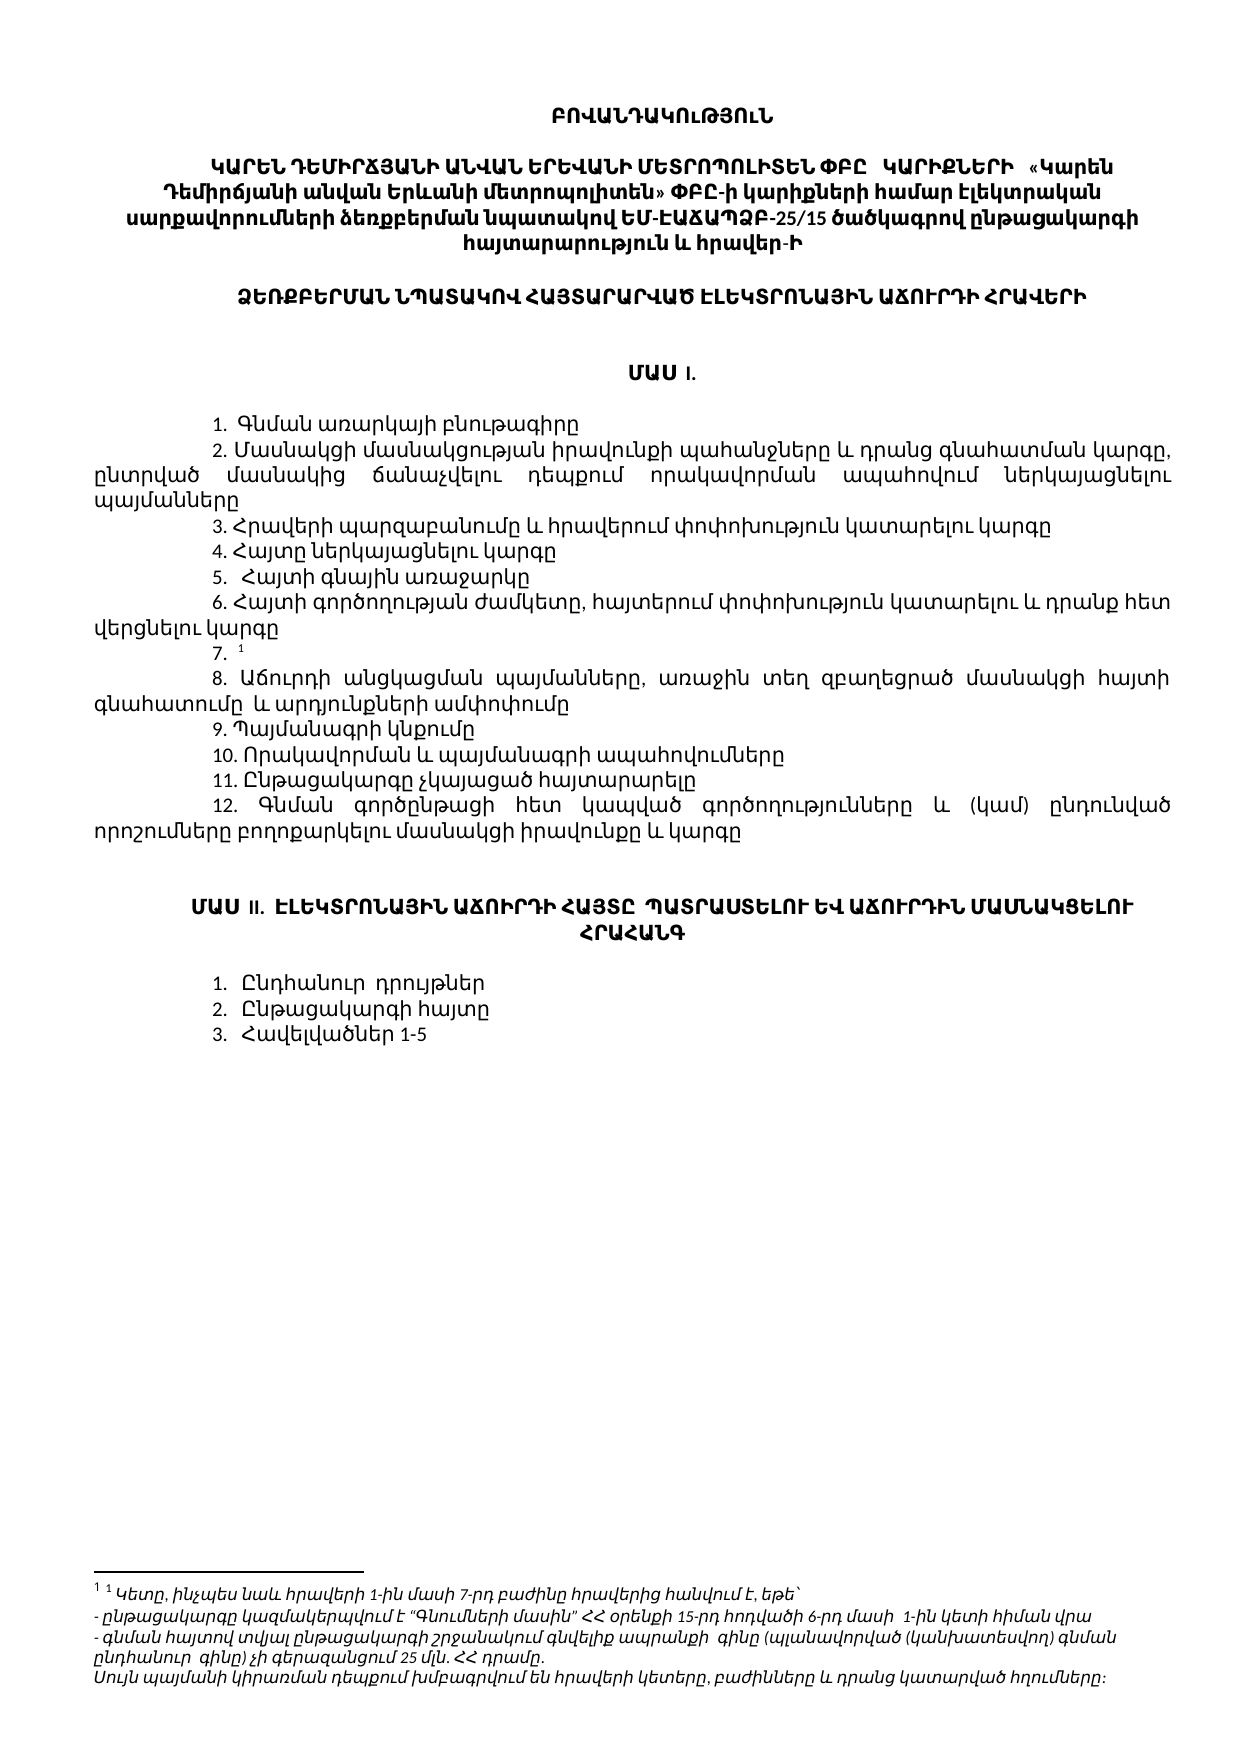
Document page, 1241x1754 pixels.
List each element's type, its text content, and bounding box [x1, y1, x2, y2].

text 5. Հայտի գնային առաջարկը [94, 564, 1171, 589]
text 9. Պայմանագրի կնքումը [94, 716, 1171, 742]
text ՁԵՌՔԲԵՐՄԱՆ ՆՊԱՏԱԿՈՎ ՀԱՅՏԱՐԱՐՎԱԾ ԷԼԵԿՏՐՈՆԱՅԻՆ ԱՃՈՒՐԴԻ ՀՐԱՎԵՐԻ [94, 284, 1171, 310]
text 7. 1 [94, 640, 1171, 666]
text 1. Ընդհանուր դրույթներ [94, 971, 1171, 996]
text ԿԱՐԵՆ ԴԵՄԻՐՃՅԱՆԻ ԱՆՎԱՆ ԵՐԵՎԱՆԻ ՄԵՏՐՈՊՈԼԻՏԵՆ ՓԲԸ ԿԱՐԻՔՆԵՐԻ «Կարեն Դեմիրճյանի անվան Երևանի մետրոպոլիտեն» ՓԲԸ-ի կարիքների համար էլեկտրական սարքավորումների ձեռքբերման նպատակով ԵՄ-ԷԱՃԱՊՁԲ-25/15 ծածկագրով ընթացակարգի հայտարարություն և հրավեր-Ի [94, 154, 1171, 256]
text 8. Աճուրդի անցկացման պայմանները, առաջին տեղ զբաղեցրած մասնակցի հայտի գնահատումը և արդյունքների ամփոփումը [94, 666, 1171, 716]
text 11. Ընթացակարգը չկայացած հայտարարելը [94, 767, 1171, 793]
text 1. Գնման առարկայի բնութագիրը [94, 411, 1171, 437]
text ԲՈՎԱՆԴԱԿՈւԹՅՈւՆ [94, 103, 1171, 128]
text 3. Հավելվածներ 1-5 [94, 1021, 1171, 1047]
text 10. Որակավորման և պայմանագրի ապահովումները [94, 742, 1171, 767]
text 3. Հրավերի պարզաբանումը և հրավերում փոփոխություն կատարելու կարգը [94, 513, 1171, 538]
text ՄԱՍ II. ԷԼԵԿՏՐՈՆԱՅԻՆ ԱՃՈԻՐԴԻ ՀԱՅՏԸ ՊԱՏՐԱՍՏԵԼՈՒ ԵՎ ԱՃՈՒՐԴԻՆ ՄԱՍՆԱԿՑԵԼՈՒ ՀՐԱՀԱՆԳ [94, 894, 1171, 945]
text 2. Մասնակցի մասնակցության իրավունքի պահանջները և դրանց գնահատման կարգը, ընտրված մասնակից ճանաչվելու դեպքում որակավորման ապահովում ներկայացնելու պայմանները [94, 437, 1171, 513]
text 12. Գնման գործընթացի հետ կապված գործողությունները և (կամ) ընդունված որոշումները բողոքարկելու մասնակցի իրավունքը և կարգը [94, 793, 1171, 843]
text 6. Հայտի գործողության ժամկետը, հայտերում փոփոխություն կատարելու և դրանք հետ վերցնելու կարգը [94, 589, 1171, 640]
text 2. Ընթացակարգի հայտը [94, 996, 1171, 1021]
text 4. Հայտը ներկայացնելու կարգը [94, 538, 1171, 564]
text ՄԱՍ I. [94, 361, 1171, 386]
